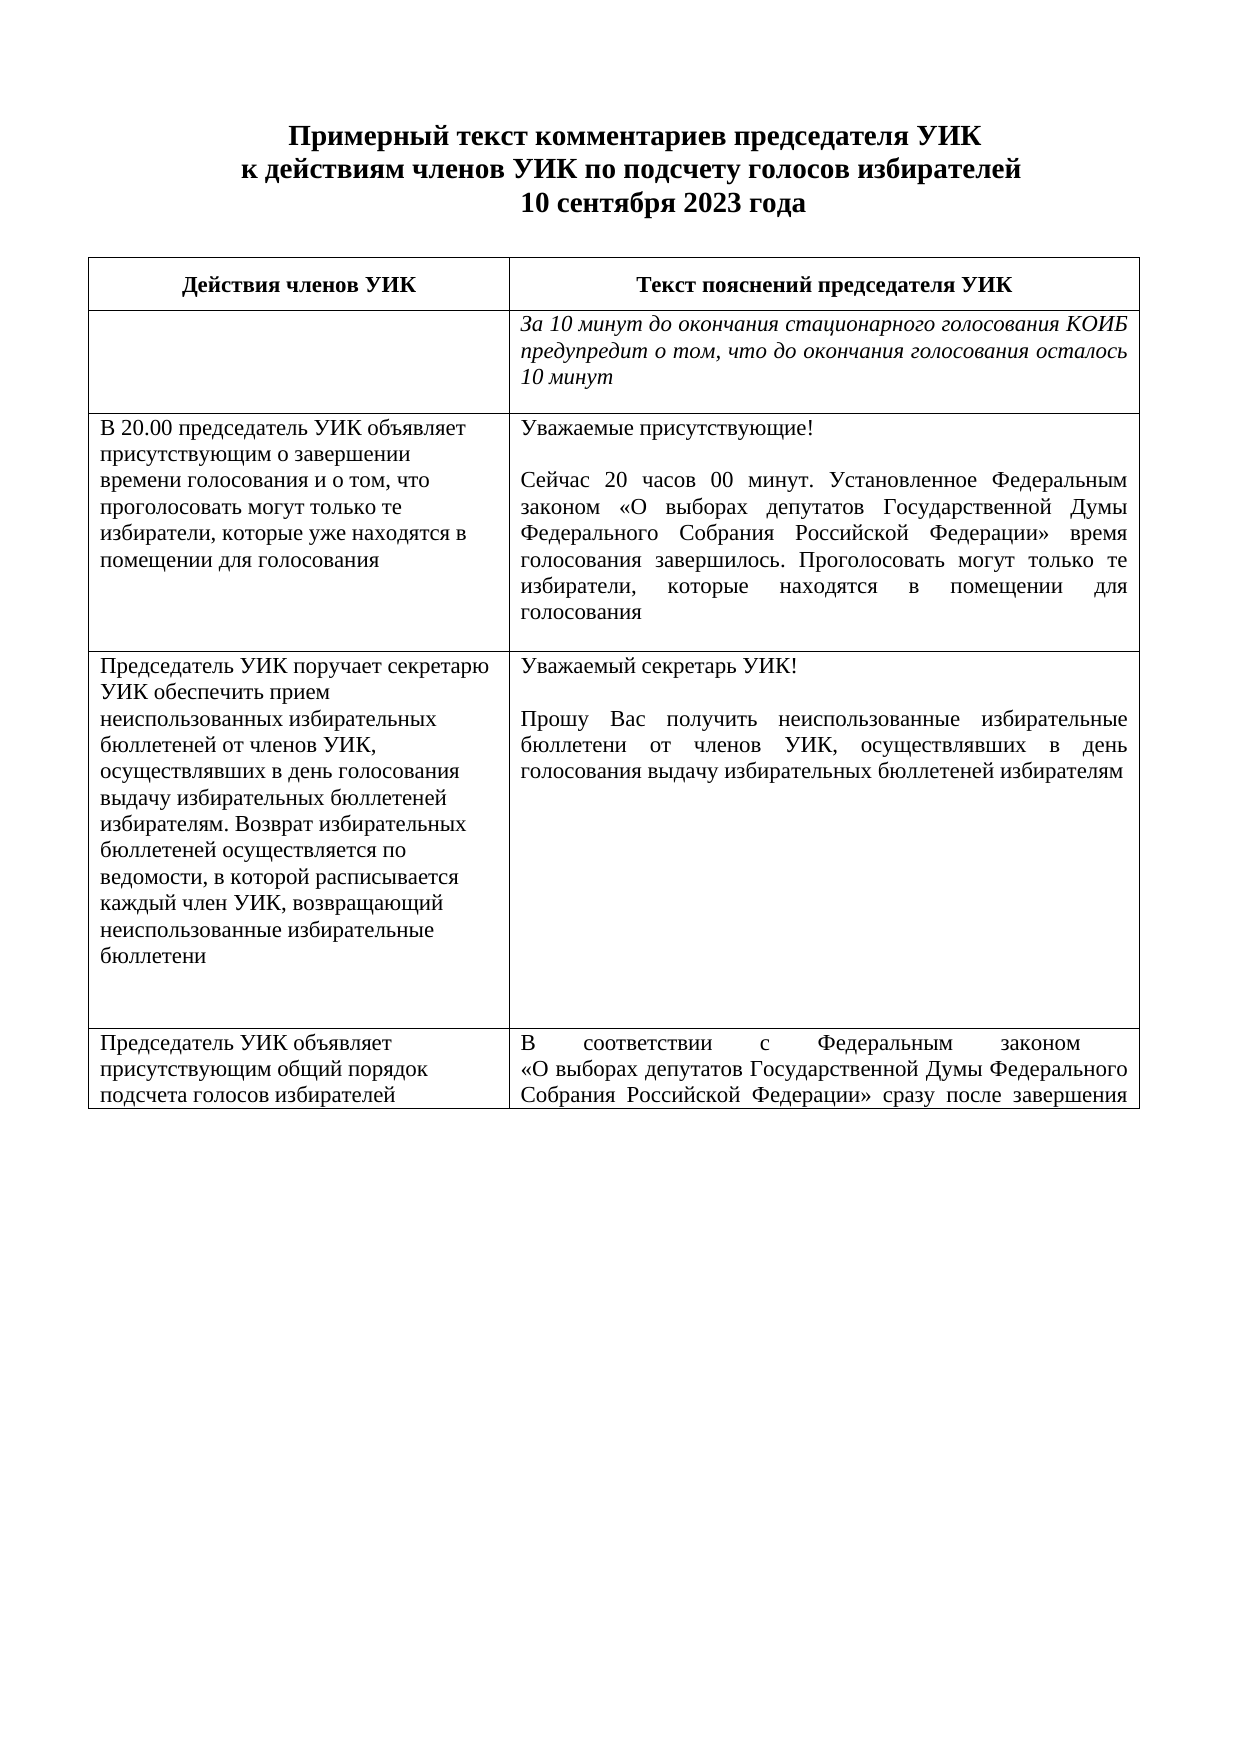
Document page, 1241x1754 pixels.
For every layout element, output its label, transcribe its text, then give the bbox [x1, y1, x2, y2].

table_cell В 20.00 председатель УИК объявляет присутствующим о завершении времени голосования и о том, что проголосовать могут только те избиратели, которые уже находятся в помещении для голосования [89, 414, 509, 651]
table_cell [89, 311, 509, 413]
table_cell Председатель УИК объявляет присутствующим общий порядок подсчета голосов избирателей [89, 1029, 509, 1108]
table_cell Уважаемые присутствующие! Сейчас 20 часов 00 минут. Установленное Федеральным законом «О выборах депутатов Государственной Думы Федерального Собрания Российской Федерации» время голосования завершилось. Проголосовать могут только те избиратели, которые находятся в помещении для голосования [510, 414, 1139, 651]
table_cell За 10 минут до окончания стационарного голосования КОИБ предупредит о том, что до окончания голосования осталось 10 минут [510, 311, 1139, 413]
table_cell Уважаемый секретарь УИК! Прошу Вас получить неиспользованные избирательные бюллетени от членов УИК, осуществлявших в день голосования выдачу избирательных бюллетеней избирателям [510, 652, 1139, 1028]
text Примерный текст комментариев председателя УИК [118, 118, 1152, 152]
table_cell Председатель УИК поручает секретарю УИК обеспечить прием неиспользованных избирательных бюллетеней от членов УИК, осуществлявших в день голосования выдачу избирательных бюллетеней избирателям. Возврат избирательных бюллетеней осуществляется по ведомости, в которой расписывается каждый член УИК, возвращающий неиспользованные избирательные бюллетени [89, 652, 509, 1028]
text к действиям членов УИК по подсчету голосов избирателей 10 сентября 2023 года [118, 152, 1152, 219]
table_header Текст пояснений председателя УИК [510, 258, 1139, 309]
table_header Действия членов УИК [89, 258, 509, 309]
